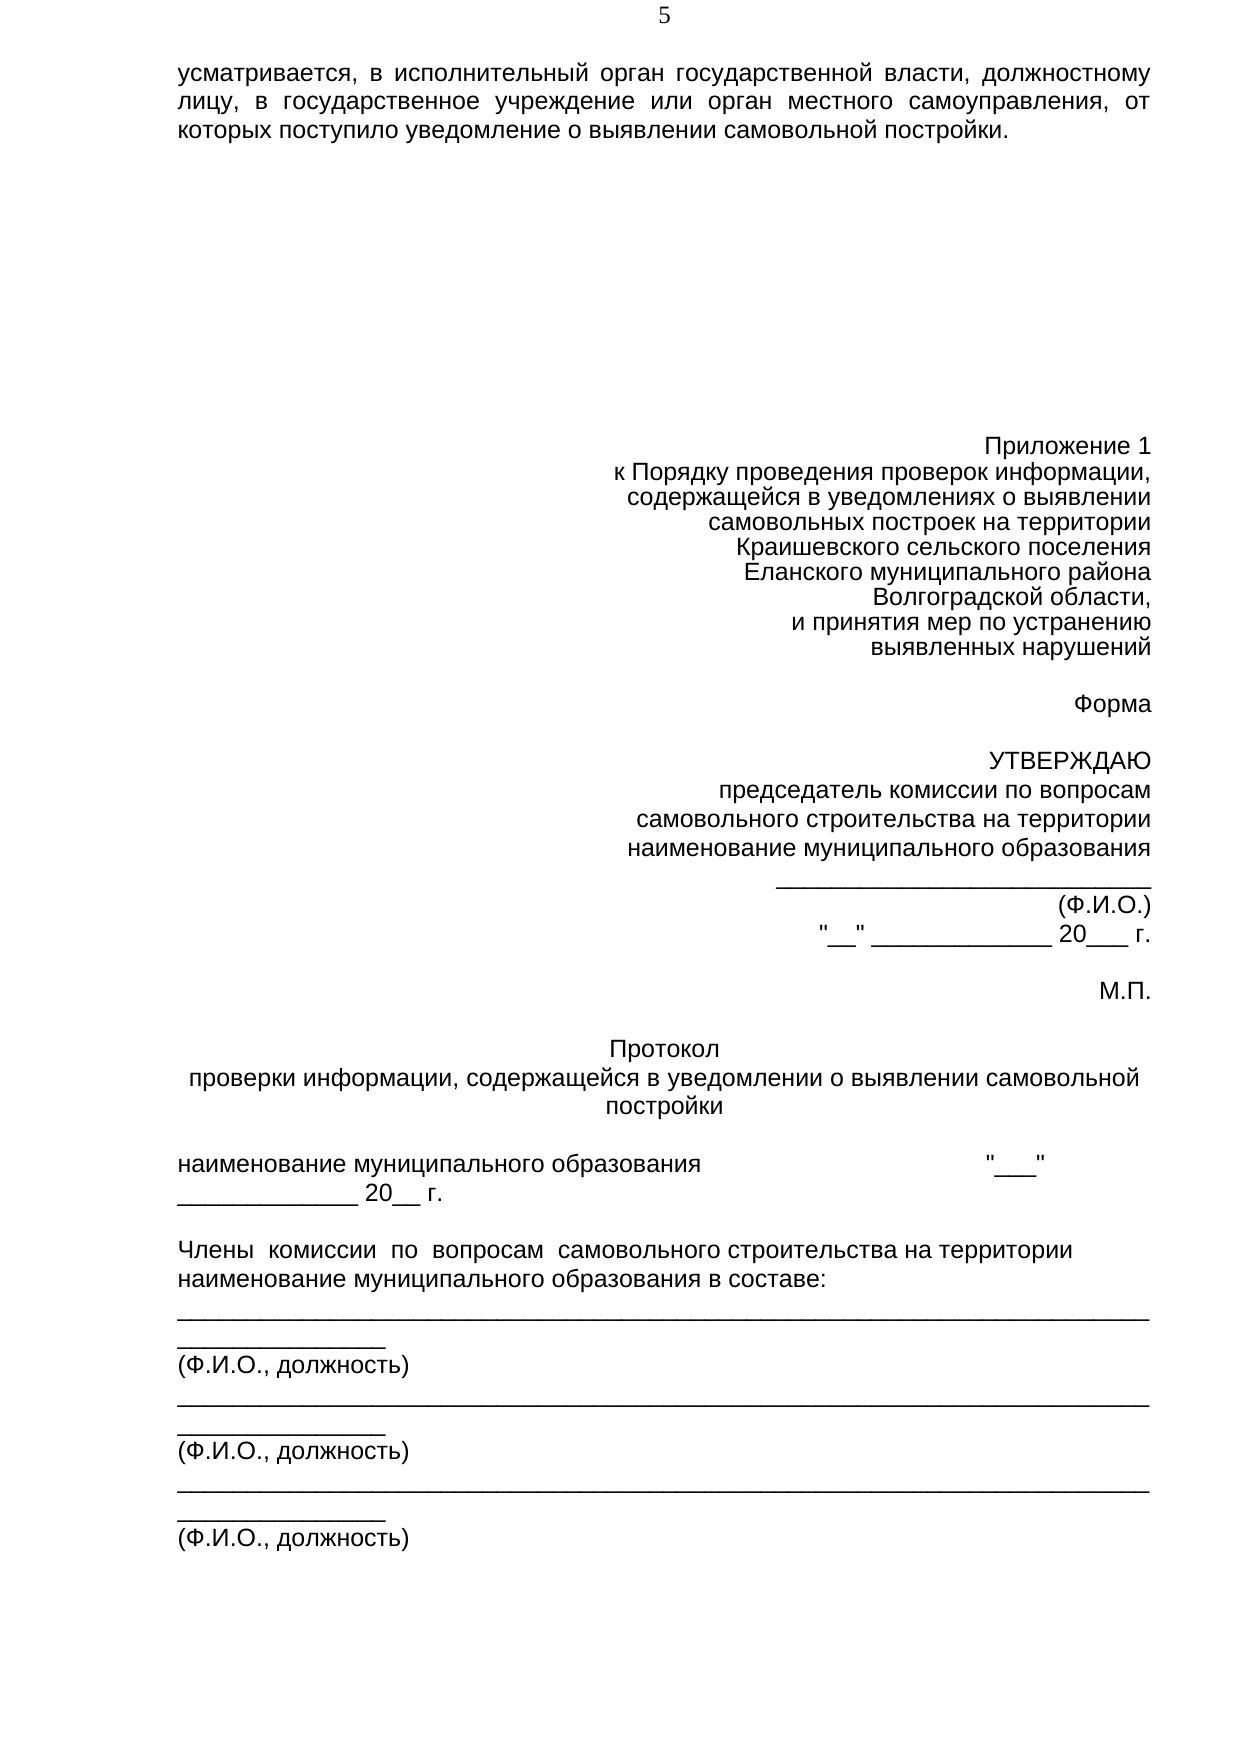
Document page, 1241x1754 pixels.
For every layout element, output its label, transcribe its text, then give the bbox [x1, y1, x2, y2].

text (Ф.И.О., должность) [177, 1350, 1152, 1379]
text (Ф.И.О.) [177, 890, 1152, 919]
text и принятия мер по устранению [177, 610, 1152, 635]
text Протокол [177, 1034, 1152, 1062]
text Волгоградской области, [177, 585, 1152, 610]
text наименование муниципального образования [177, 832, 1152, 861]
text _____________________________________________________________________________________ [177, 1292, 1152, 1350]
text председатель комиссии по вопросам [177, 775, 1152, 804]
text М.П. [177, 976, 1152, 1005]
text Краишевского сельского поселения [177, 535, 1152, 560]
text (Ф.И.О., должность) [177, 1436, 1152, 1465]
text наименование муниципального образования в составе: [177, 1264, 1152, 1292]
text ___________________________ [177, 861, 1152, 890]
text содержащейся в уведомлениях о выявлении [177, 485, 1152, 510]
text выявленных нарушений [177, 635, 1152, 660]
text проверки информации, содержащейся в уведомлении о выявлении самовольной постройки [177, 1062, 1152, 1120]
text _____________________________________________________________________________________ [177, 1465, 1152, 1522]
text наименование муниципального образования "___" _____________ 20__ г. [177, 1149, 1152, 1206]
text самовольных построек на территории [177, 510, 1152, 535]
text Еланского муниципального района [177, 560, 1152, 585]
text самовольного строительства на территории [177, 804, 1152, 832]
text "__" _____________ 20___ г. [177, 919, 1152, 947]
text _____________________________________________________________________________________ [177, 1379, 1152, 1436]
text Члены комиссии по вопросам самовольного строительства на территории [177, 1235, 1152, 1264]
text Форма [177, 689, 1152, 717]
text к Порядку проведения проверок информации, [177, 460, 1152, 485]
text УТВЕРЖДАЮ [177, 746, 1152, 775]
text (Ф.И.О., должность) [177, 1522, 1152, 1551]
text Приложение 1 [177, 431, 1152, 460]
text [177, 57, 1152, 144]
